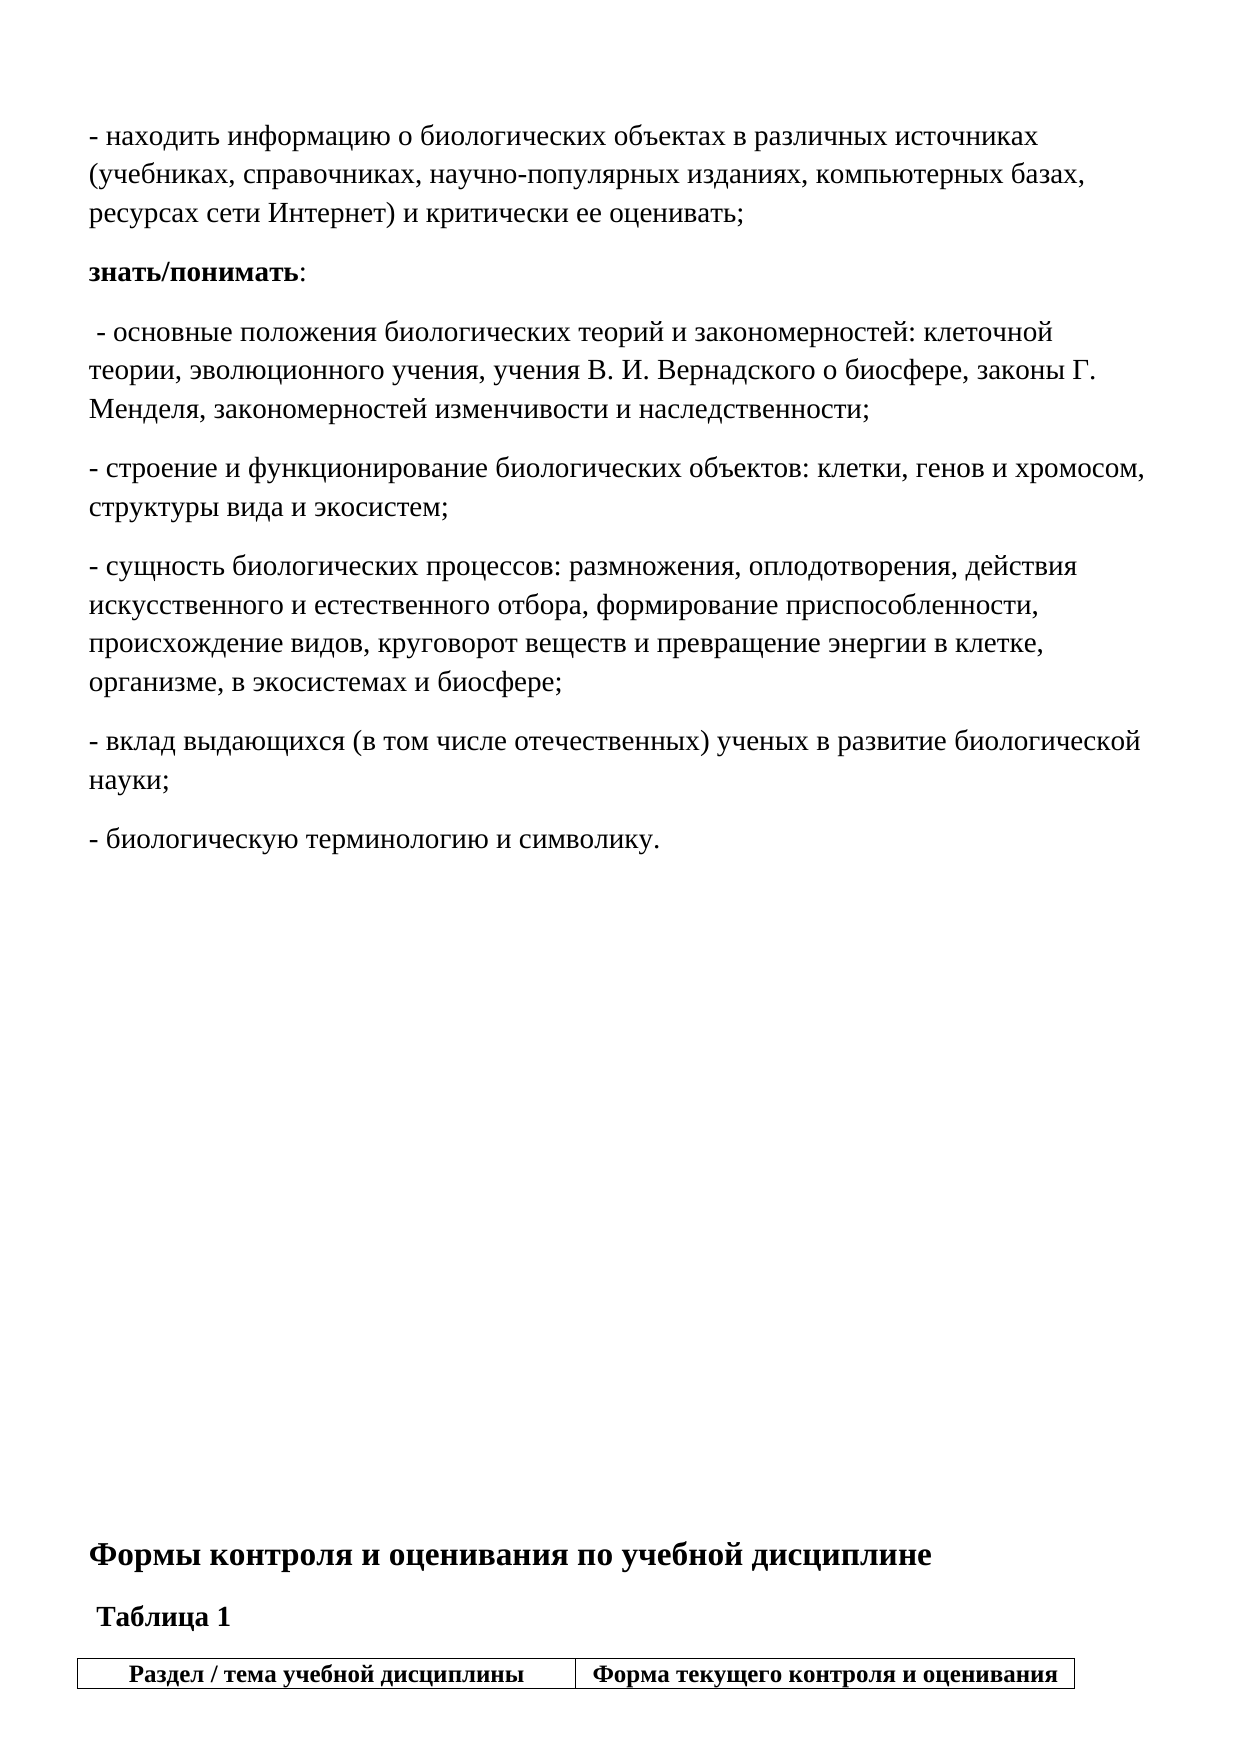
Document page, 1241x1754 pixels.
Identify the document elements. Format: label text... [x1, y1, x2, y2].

text Таблица 1 [89, 1599, 1152, 1632]
text - строение и функционирование биологических объектов: клетки, генов и хромосом, структуры вида и экосистем; [89, 450, 1152, 522]
text - биологическую терминологию и символику. [89, 821, 1152, 855]
text - основные положения биологических теорий и закономерностей: клеточной теории, эволюционного учения, учения В. И. Вернадского о биосфере, законы Г. Менделя, закономерностей изменчивости и наследственности; [89, 314, 1152, 424]
text - находить информацию о биологических объектах в различных источниках (учебниках, справочниках, научно-популярных изданиях, компьютерных базах, ресурсах сети Интернет) и критически ее оценивать; [89, 118, 1152, 229]
text - сущность биологических процессов: размножения, оплодотворения, действия искусственного и естественного отбора, формирование приспособленности, происхождение видов, круговорот веществ и превращение энергии в клетке, организме, в экосистемах и биосфере; [89, 548, 1152, 697]
text знать/понимать: [89, 254, 1152, 288]
text Формы контроля и оценивания по учебной дисциплине [89, 1534, 1152, 1572]
table_header Раздел / тема учебной дисциплины [78, 1659, 575, 1688]
text - вклад выдающихся (в том числе отечественных) ученых в развитие биологической науки; [89, 723, 1152, 795]
table_header Форма текущего контроля и оценивания [576, 1659, 1074, 1688]
